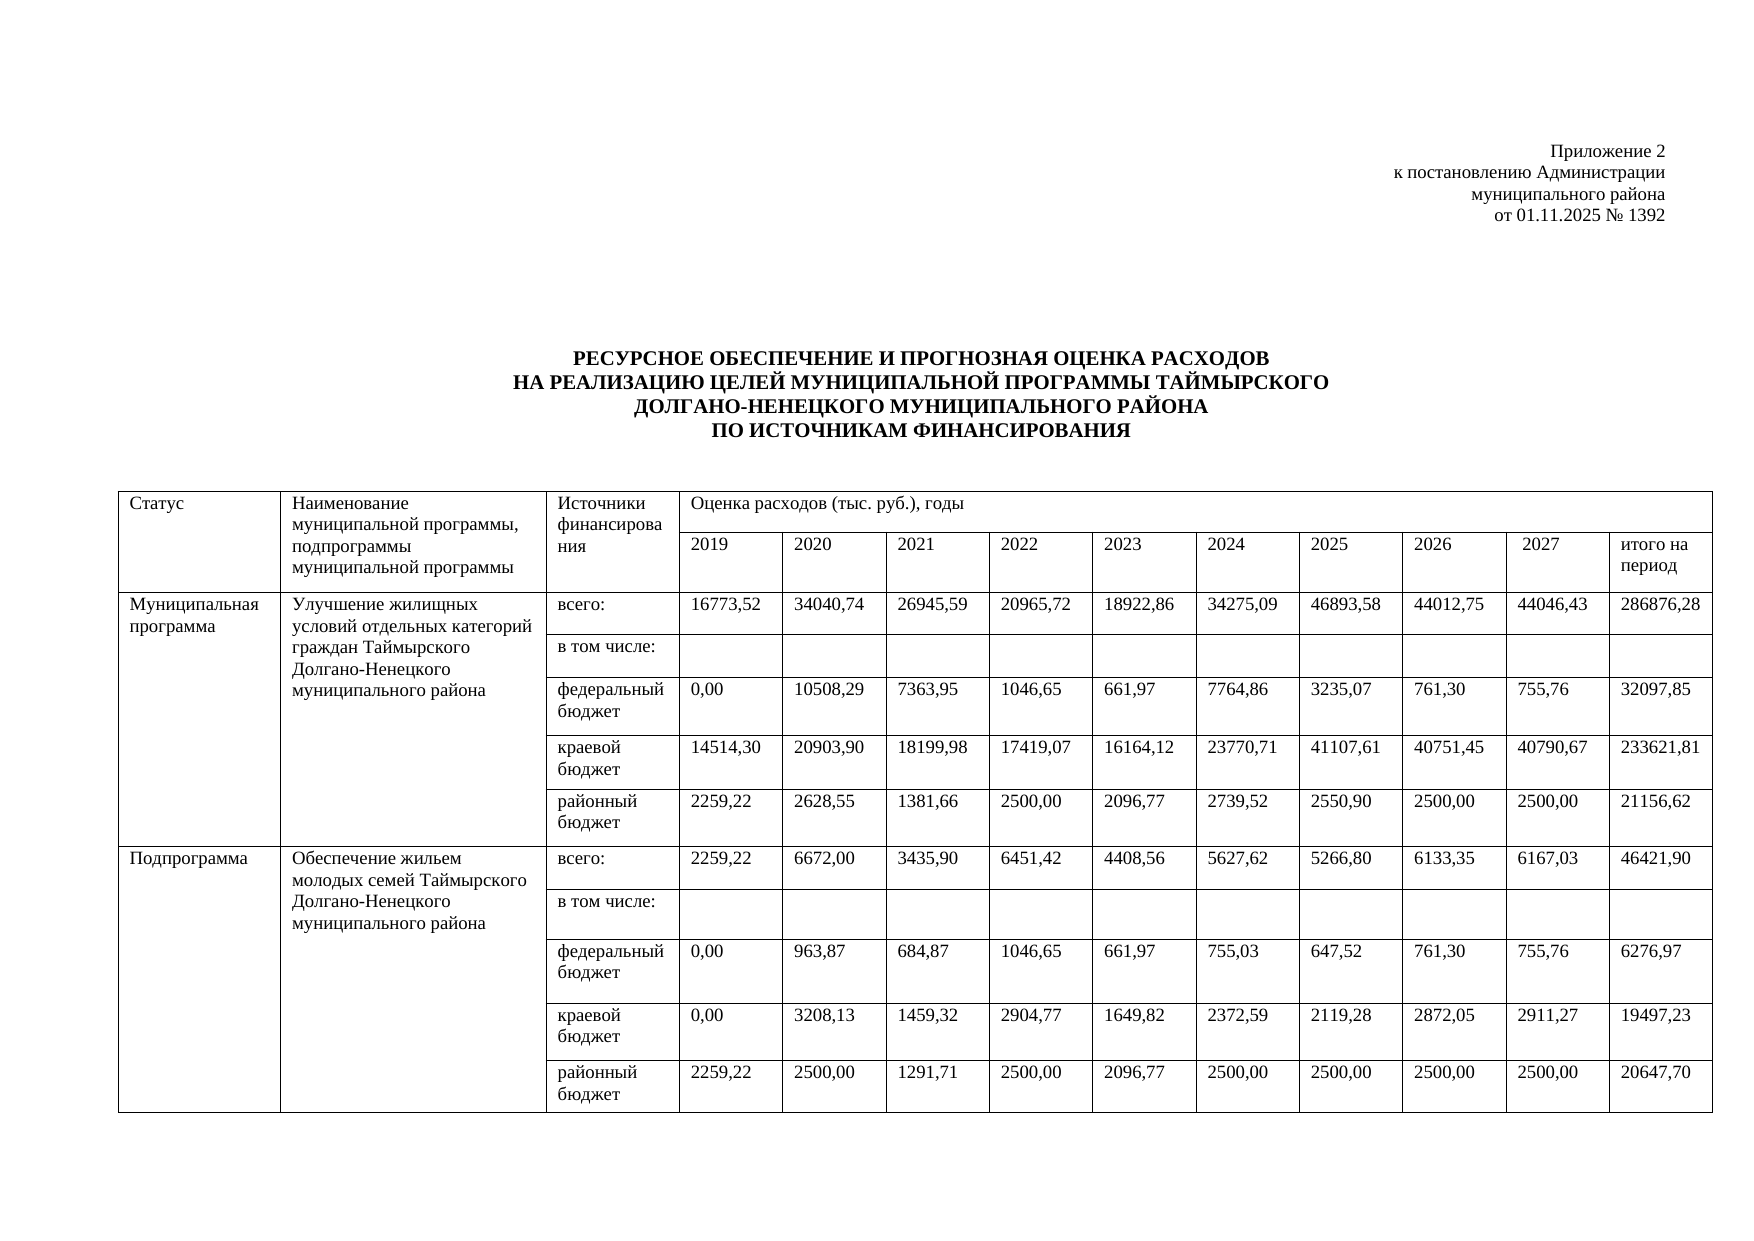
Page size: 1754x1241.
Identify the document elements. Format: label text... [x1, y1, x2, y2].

table_cell 2119,28 [1300, 1004, 1402, 1060]
table_cell 6167,03 [1507, 847, 1609, 889]
table_cell 661,97 [1093, 678, 1196, 735]
table_cell [783, 890, 886, 938]
title ПО ИСТОЧНИКАМ ФИНАНСИРОВАНИЯ [177, 418, 1665, 442]
table_cell 2500,00 [990, 1061, 1092, 1112]
table_cell 2500,00 [1507, 790, 1609, 846]
table_cell 1649,82 [1093, 1004, 1196, 1060]
table_cell 761,30 [1403, 940, 1506, 1002]
table_cell 32097,85 [1610, 678, 1712, 735]
table_cell 2500,00 [783, 1061, 886, 1112]
table_cell [1403, 635, 1506, 677]
table_cell 40790,67 [1507, 736, 1609, 789]
table_cell 2500,00 [1403, 790, 1506, 846]
table_cell 6133,35 [1403, 847, 1506, 889]
table_cell 0,00 [680, 678, 782, 735]
table_cell всего: [547, 593, 679, 634]
table_cell 0,00 [680, 1004, 782, 1060]
table_cell 23770,71 [1197, 736, 1299, 789]
table_cell 20965,72 [990, 593, 1092, 634]
table_cell [1300, 890, 1402, 938]
table_cell 2500,00 [1197, 1061, 1299, 1112]
table_cell [680, 890, 782, 938]
table_cell Муниципальная программа [119, 593, 280, 846]
table_cell 661,97 [1093, 940, 1196, 1002]
table_cell итого на период [1610, 533, 1712, 592]
table_cell 1291,71 [887, 1061, 989, 1112]
table_cell 755,03 [1197, 940, 1299, 1002]
table_cell 2628,55 [783, 790, 886, 846]
table_cell 2021 [887, 533, 989, 592]
table_cell 2259,22 [680, 790, 782, 846]
table_cell [1507, 890, 1609, 938]
title РЕСУРСНОЕ ОБЕСПЕЧЕНИЕ И ПРОГНОЗНАЯ ОЦЕНКА РАСХОДОВ [177, 346, 1665, 370]
table_cell в том числе: [547, 635, 679, 677]
table_cell федеральный бюджет [547, 940, 679, 1002]
table_cell 34275,09 [1197, 593, 1299, 634]
table_cell всего: [547, 847, 679, 889]
table_cell 6451,42 [990, 847, 1092, 889]
table_cell 647,52 [1300, 940, 1402, 1002]
table_cell 2096,77 [1093, 790, 1196, 846]
table_header Источники финансирования [547, 492, 679, 592]
table_cell краевой бюджет [547, 1004, 679, 1060]
table_cell [1093, 635, 1196, 677]
table_cell 20903,90 [783, 736, 886, 789]
table_cell 7764,86 [1197, 678, 1299, 735]
table_cell [1507, 635, 1609, 677]
table_cell 1381,66 [887, 790, 989, 846]
text Приложение 2 [177, 140, 1665, 161]
table_cell 34040,74 [783, 593, 886, 634]
table_cell 0,00 [680, 940, 782, 1002]
table_header Статус [119, 492, 280, 592]
table_cell 18922,86 [1093, 593, 1196, 634]
title НА РЕАЛИЗАЦИЮ ЦЕЛЕЙ МУНИЦИПАЛЬНОЙ ПРОГРАММЫ ТАЙМЫРСКОГО [177, 370, 1665, 394]
table_cell 2019 [680, 533, 782, 592]
table_cell 7363,95 [887, 678, 989, 735]
table_cell федеральный бюджет [547, 678, 679, 735]
table_cell 6672,00 [783, 847, 886, 889]
table_cell Подпрограмма [119, 847, 280, 1112]
table_cell [680, 635, 782, 677]
table_cell [1197, 890, 1299, 938]
table_cell 2259,22 [680, 847, 782, 889]
table_cell 2025 [1300, 533, 1402, 592]
table_cell 233621,81 [1610, 736, 1712, 789]
table_cell 18199,98 [887, 736, 989, 789]
table_cell 1459,32 [887, 1004, 989, 1060]
table_cell 6276,97 [1610, 940, 1712, 1002]
table_cell 2911,27 [1507, 1004, 1609, 1060]
table_cell 2500,00 [1300, 1061, 1402, 1112]
table_cell [990, 890, 1092, 938]
table_cell [990, 635, 1092, 677]
title ДОЛГАНО-НЕНЕЦКОГО МУНИЦИПАЛЬНОГО РАЙОНА [177, 394, 1665, 418]
table_cell 2022 [990, 533, 1092, 592]
table_cell районный бюджет [547, 790, 679, 846]
table_cell 761,30 [1403, 678, 1506, 735]
table_cell 3208,13 [783, 1004, 886, 1060]
table_cell [887, 890, 989, 938]
table_cell 20647,70 [1610, 1061, 1712, 1112]
table_cell районный бюджет [547, 1061, 679, 1112]
table_cell 2026 [1403, 533, 1506, 592]
table_cell 2096,77 [1093, 1061, 1196, 1112]
table_cell краевой бюджет [547, 736, 679, 789]
table_cell 2023 [1093, 533, 1196, 592]
table_cell 684,87 [887, 940, 989, 1002]
table_cell 2550,90 [1300, 790, 1402, 846]
table_cell 2372,59 [1197, 1004, 1299, 1060]
table_cell [1197, 635, 1299, 677]
table_cell 1046,65 [990, 940, 1092, 1002]
table_cell [783, 635, 886, 677]
table_cell 41107,61 [1300, 736, 1402, 789]
table_header Оценка расходов (тыс. руб.), годы [680, 492, 1712, 532]
text от 01.11.2025 № 1392 [177, 204, 1665, 226]
table_cell 2872,05 [1403, 1004, 1506, 1060]
text к постановлению Администрации [177, 161, 1665, 183]
table_cell 10508,29 [783, 678, 886, 735]
table_cell 286876,28 [1610, 593, 1712, 634]
table_cell 5627,62 [1197, 847, 1299, 889]
table_cell 3435,90 [887, 847, 989, 889]
text муниципального района [177, 183, 1665, 204]
table_cell 2027 [1507, 533, 1609, 592]
table_cell 14514,30 [680, 736, 782, 789]
table_cell 21156,62 [1610, 790, 1712, 846]
table_cell 755,76 [1507, 940, 1609, 1002]
table_cell 2500,00 [1403, 1061, 1506, 1112]
table_cell 46893,58 [1300, 593, 1402, 634]
table_cell в том числе: [547, 890, 679, 938]
table_cell 17419,07 [990, 736, 1092, 789]
table_cell 1046,65 [990, 678, 1092, 735]
table_cell 16164,12 [1093, 736, 1196, 789]
table_cell 755,76 [1507, 678, 1609, 735]
table_cell Улучшение жилищных условий отдельных категорий граждан Таймырского Долгано-Ненецкого муниципального района [281, 593, 546, 846]
table_cell 26945,59 [887, 593, 989, 634]
table_cell 19497,23 [1610, 1004, 1712, 1060]
table_cell 40751,45 [1403, 736, 1506, 789]
table_cell 2259,22 [680, 1061, 782, 1112]
table_cell 2500,00 [990, 790, 1092, 846]
table_header Наименование муниципальной программы, подпрограммы муниципальной программы [281, 492, 546, 592]
table_cell [1403, 890, 1506, 938]
table_cell 4408,56 [1093, 847, 1196, 889]
table_cell [887, 635, 989, 677]
table_cell 3235,07 [1300, 678, 1402, 735]
table_cell 16773,52 [680, 593, 782, 634]
table_cell 44012,75 [1403, 593, 1506, 634]
table_cell 963,87 [783, 940, 886, 1002]
table_cell [1610, 635, 1712, 677]
table_cell 46421,90 [1610, 847, 1712, 889]
table_cell [1300, 635, 1402, 677]
table_cell 44046,43 [1507, 593, 1609, 634]
table_cell [1093, 890, 1196, 938]
table_cell 2739,52 [1197, 790, 1299, 846]
table_cell Обеспечение жильем молодых семей Таймырского Долгано-Ненецкого муниципального района [281, 847, 546, 1112]
table_cell 2904,77 [990, 1004, 1092, 1060]
table_cell 2500,00 [1507, 1061, 1609, 1112]
table_cell 2020 [783, 533, 886, 592]
table_cell 5266,80 [1300, 847, 1402, 889]
table_cell 2024 [1197, 533, 1299, 592]
table_cell [1610, 890, 1712, 938]
